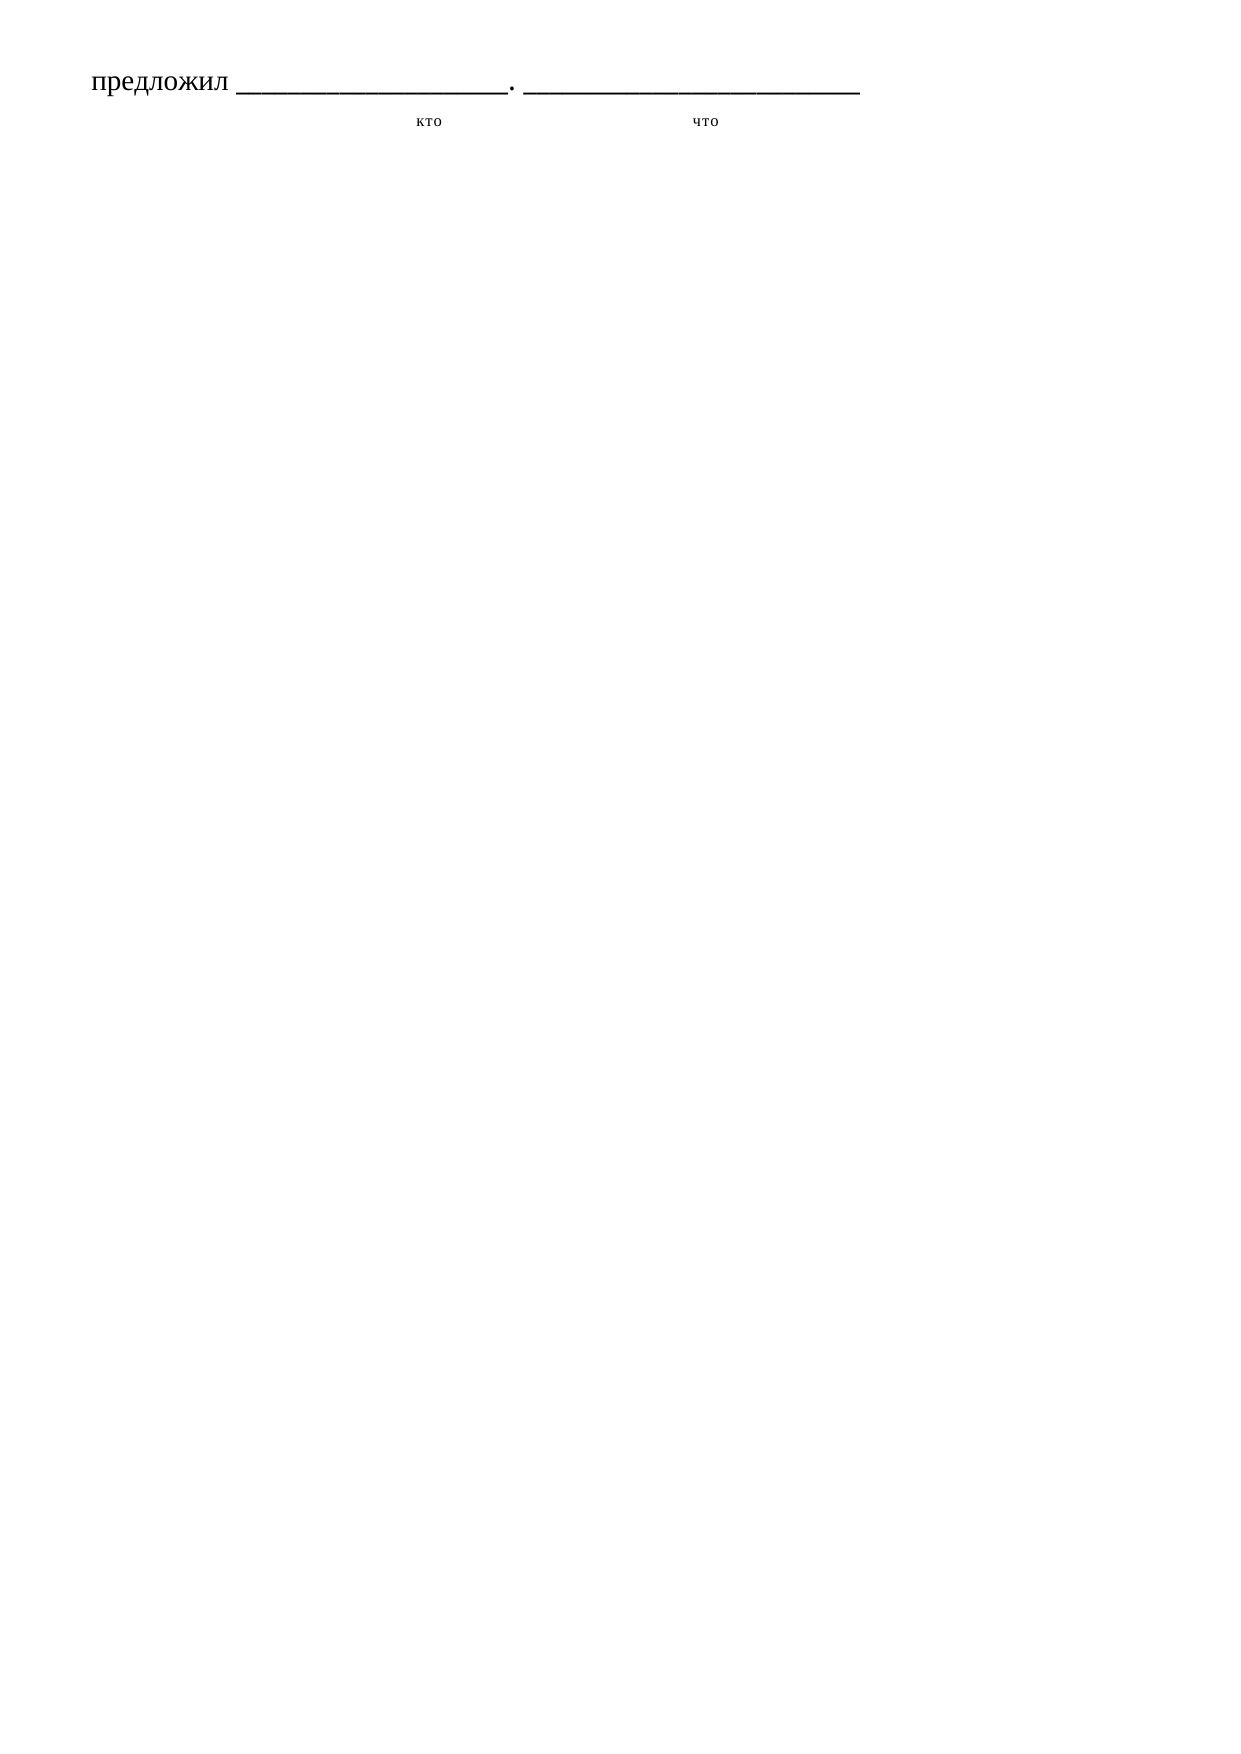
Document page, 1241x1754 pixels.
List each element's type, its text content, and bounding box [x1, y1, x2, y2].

text кто что [91, 99, 1154, 132]
text предложил _____________________. __________________________ [91, 59, 1154, 99]
